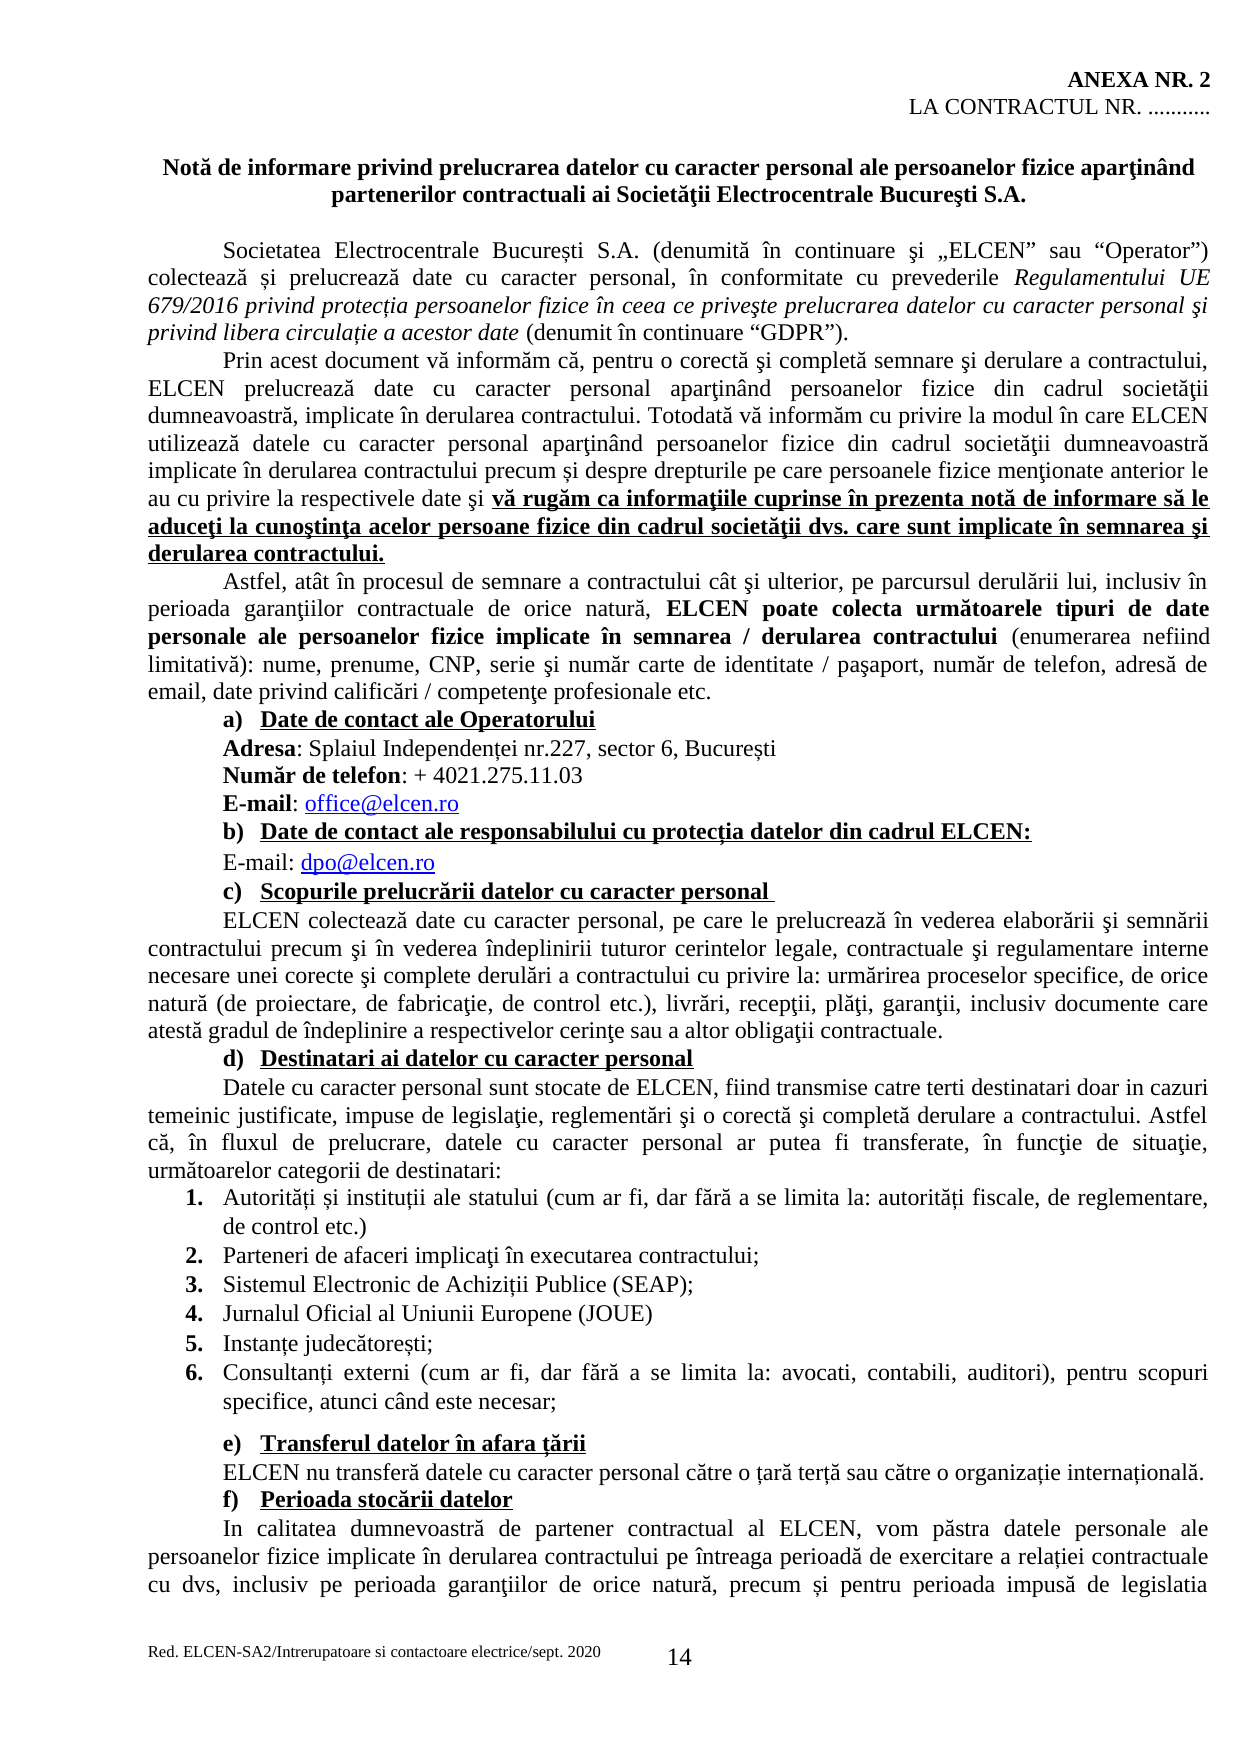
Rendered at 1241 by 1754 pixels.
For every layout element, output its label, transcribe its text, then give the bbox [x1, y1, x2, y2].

text anexa nr. 2 [148, 67, 1211, 93]
text Număr de telefon: + 4021.275.11.03 [148, 761, 1211, 789]
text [148, 1514, 1211, 1597]
text Prin acest document vă informăm că, pentru o corectă şi completă semnare şi derulare a contractului, ELCEN prelucrează date cu caracter personal aparţinând persoanelor fizice din cadrul societăţii dumneavoastră, implicate în derularea contractului. Totodată vă informăm cu privire la modul în care ELCEN utilizează datele cu caracter personal aparţinând persoanelor fizice din cadrul societăţii dumneavoastră implicate în derularea contractului precum și despre drepturile pe care persoanele fizice menţionate anterior le au cu privire la respectivele date şi vă rugăm ca informaţiile cuprinse în prezenta notă de informare să le aduceţi la cunoştinţa acelor persoane fizice din cadrul societăţii dvs. care sunt implicate în semnarea şi derularea contractului. [148, 346, 1211, 567]
text Astfel, atât în procesul de semnare a contractului cât şi ulterior, pe parcursul derulării lui, inclusiv în perioada garanţiilor contractuale de orice natură, ELCEN poate colecta următoarele tipuri de date personale ale persoanelor fizice implicate în semnarea / derularea contractului (enumerarea nefiind limitativă): nume, prenume, CNP, serie şi număr carte de identitate / paşaport, număr de telefon, adresă de email, date privind calificări / competenţe profesionale etc. [148, 567, 1211, 705]
list Date de contact ale responsabilului cu protecția datelor din cadrul ELCEN: [223, 817, 1240, 844]
text Datele cu caracter personal sunt stocate de ELCEN, fiind transmise catre terti destinatari doar in cazuri temeinic justificate, impuse de legislaţie, reglementări şi o corectă şi completă derulare a contractului. Astfel că, în fluxul de prelucrare, datele cu caracter personal ar putea fi transferate, în funcţie de situaţie, următoarelor categorii de destinatari: [148, 1073, 1211, 1183]
list Scopurile prelucrării datelor cu caracter personal [223, 876, 1211, 905]
text Societatea Electrocentrale București S.A. (denumită în continuare şi „ELCEN” sau “Operator”) colectează și prelucrează date cu caracter personal, în conformitate cu prevederile Regulamentului UE 679/2016 privind protecția persoanelor fizice în ceea ce priveşte prelucrarea datelor cu caracter personal şi privind libera circulație a acestor date (denumit în continuare “GDPR”). [148, 236, 1211, 346]
list Consultanți externi (cum ar fi, dar fără a se limita la: avocati, contabili, auditori), pentru scopuri specifice, atunci când este necesar; [185, 1358, 1211, 1414]
text LA CONTRACTUL NR. ........... [148, 93, 1211, 119]
list Parteneri de afaceri implicaţi în executarea contractului; [185, 1241, 1211, 1269]
text E-mail: office@elcen.ro [148, 789, 1211, 817]
text ELCEN colectează date cu caracter personal, pe care le prelucrează în vederea elaborării şi semnării contractului precum şi în vederea îndeplinirii tuturor cerintelor legale, contractuale şi regulamentare interne necesare unei corecte şi complete derulări a contractului cu privire la: urmărirea proceselor specifice, de orice natură (de proiectare, de fabricaţie, de control etc.), livrări, recepţii, plăţi, garanţii, inclusiv documente care atestă gradul de îndeplinire a respectivelor cerinţe sau a altor obligaţii contractuale. [148, 906, 1211, 1044]
list Instanțe judecătorești; [185, 1329, 1211, 1356]
text E-mail: dpo@elcen.ro [148, 848, 1211, 876]
text Notă de informare privind prelucrarea datelor cu caracter personal ale persoanelor fizice aparţinând partenerilor contractuali ai Societăţii Electrocentrale Bucureşti S.A. [148, 153, 1211, 208]
text ELCEN nu transferă datele cu caracter personal către o țară terță sau către o organizație internațională. [148, 1458, 1211, 1485]
list Sistemul Electronic de Achiziții Publice (SEAP); [185, 1270, 1211, 1298]
list Destinatari ai datelor cu caracter personal [223, 1044, 1211, 1072]
list Perioada stocării datelor [223, 1485, 1211, 1513]
text Adresa: Splaiul Independenței nr.227, sector 6, București [148, 734, 1211, 761]
list Autorități și instituții ale statului (cum ar fi, dar fără a se limita la: autorități fiscale, de reglementare, de control etc.) [185, 1183, 1211, 1240]
list Date de contact ale Operatorului [223, 705, 1211, 732]
list Jurnalul Oficial al Uniunii Europene (JOUE) [185, 1299, 1211, 1327]
list Transferul datelor în afara țării [223, 1429, 1211, 1456]
